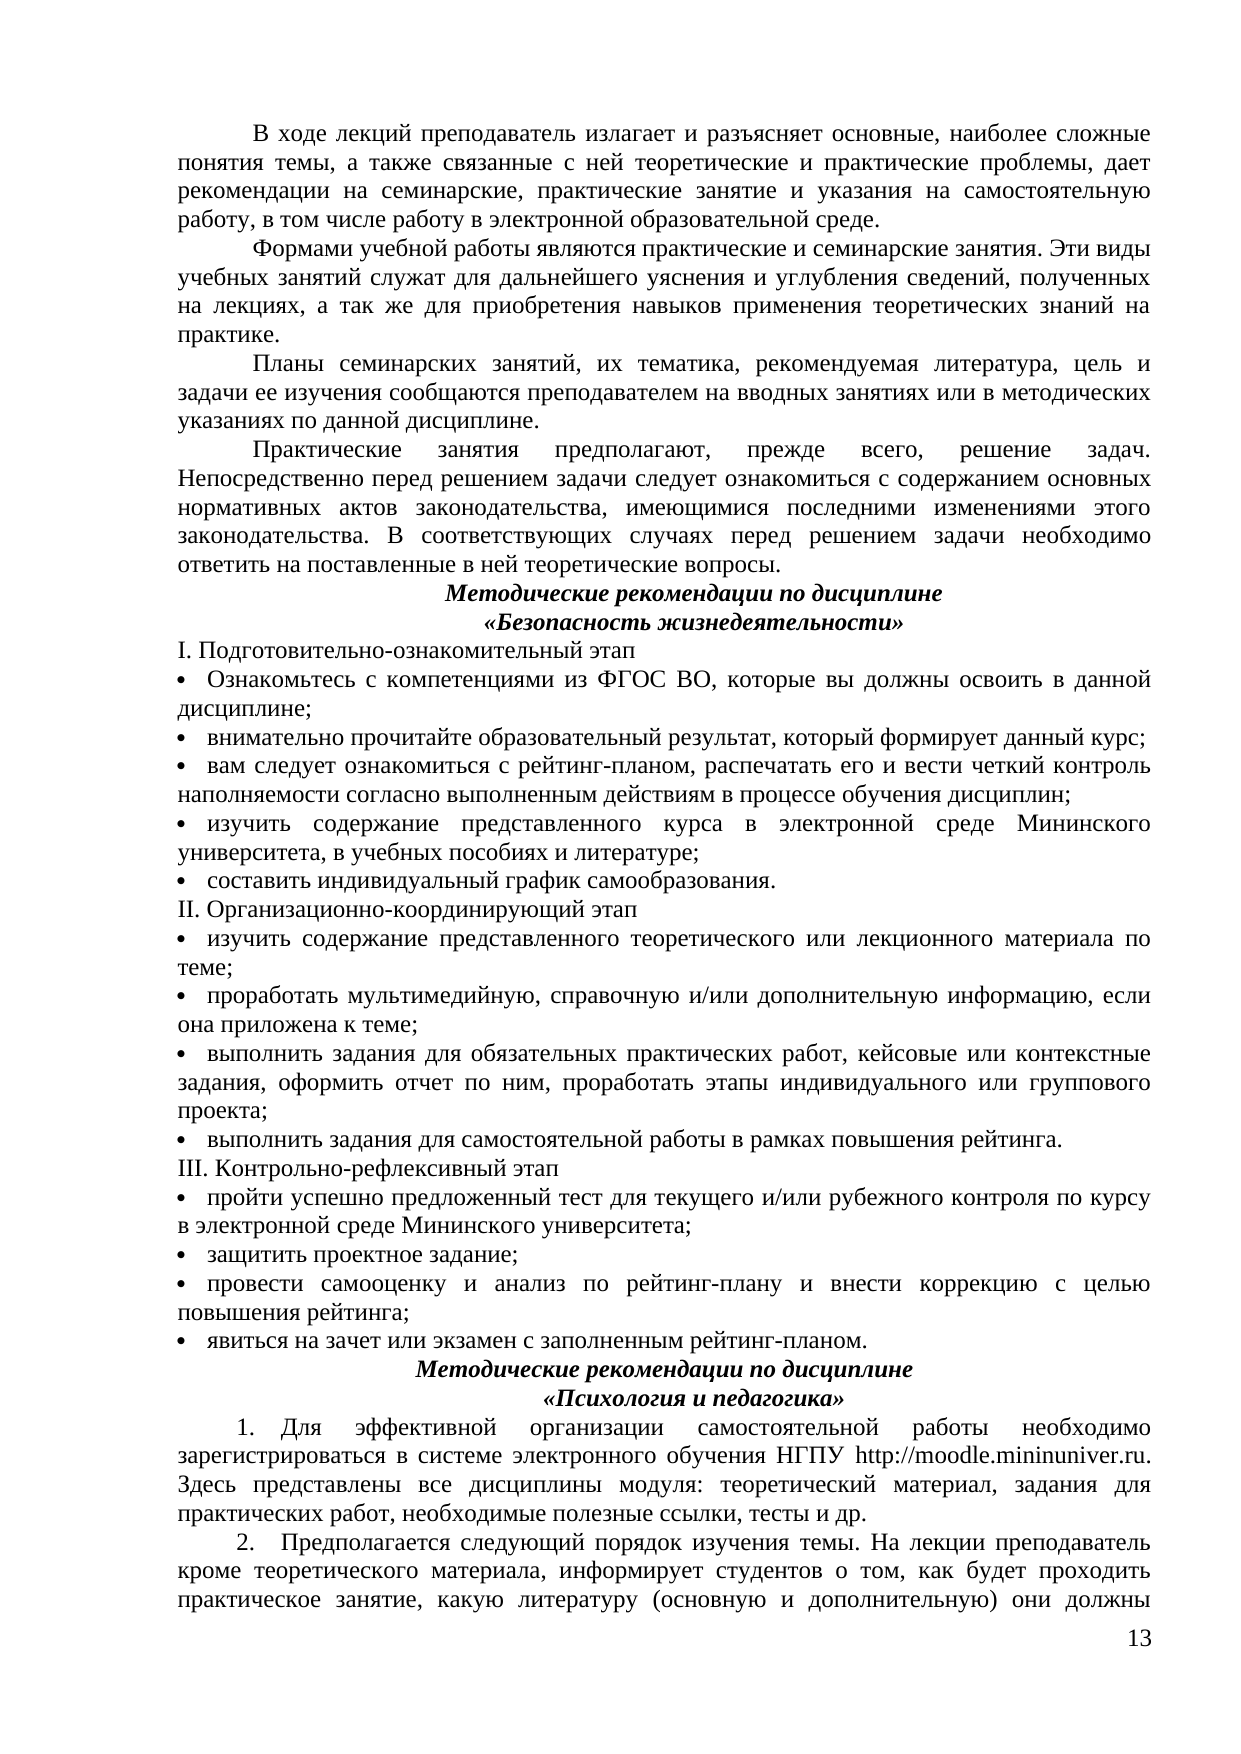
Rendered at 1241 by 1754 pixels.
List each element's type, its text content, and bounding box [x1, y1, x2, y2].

text «Безопасность жизнедеятельности» [177, 607, 1152, 636]
list провести самооценку и анализ по рейтинг-плану и внести коррекцию с целью повышения рейтинга; [177, 1268, 1152, 1326]
text В ходе лекций преподаватель излагает и разъясняет основные, наиболее сложные понятия темы, а также связанные с ней теоретические и практические проблемы, дает рекомендации на семинарские, практические занятие и указания на самостоятельную работу, в том числе работу в электронной образовательной среде. [177, 118, 1152, 233]
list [177, 1527, 1152, 1613]
text Планы семинарских занятий, их тематика, рекомендуемая литература, цель и задачи ее изучения сообщаются преподавателем на вводных занятиях или в методических указаниях по данной дисциплине. [177, 348, 1152, 434]
list изучить содержание представленного теоретического или лекционного материала по теме; [177, 923, 1152, 981]
text III. Контрольно-рефлексивный этап [177, 1153, 1152, 1182]
list выполнить задания для самостоятельной работы в рамках повышения рейтинга. [177, 1124, 1152, 1153]
list выполнить задания для обязательных практических работ, кейсовые или контекстные задания, оформить отчет по ним, проработать этапы индивидуального или группового проекта; [177, 1038, 1152, 1124]
text II. Организационно-координирующий этап [177, 894, 1152, 923]
list внимательно прочитайте образовательный результат, который формирует данный курс; [177, 722, 1152, 751]
text «Психология и педагогика» [177, 1383, 1152, 1412]
list Ознакомьтесь с компетенциями из ФГОС ВО, которые вы должны освоить в данной дисциплине; [177, 664, 1152, 722]
text Практические занятия предполагают, прежде всего, решение задач. Непосредственно перед решением задачи следует ознакомиться с содержанием основных нормативных актов законодательства, имеющимися последними изменениями этого законодательства. В соответствующих случаях перед решением задачи необходимо ответить на поставленные в ней теоретические вопросы. [177, 434, 1152, 578]
list проработать мультимедийную, справочную и/или дополнительную информацию, если она приложена к теме; [177, 981, 1152, 1038]
list вам следует ознакомиться с рейтинг-планом, распечатать его и вести четкий контроль наполняемости согласно выполненным действиям в процессе обучения дисциплин; [177, 751, 1152, 808]
list пройти успешно предложенный тест для текущего и/или рубежного контроля по курсу в электронной среде Мининского университета; [177, 1182, 1152, 1239]
list защитить проектное задание; [177, 1239, 1152, 1268]
list Для эффективной организации самостоятельной работы необходимо зарегистрироваться в системе электронного обучения НГПУ http://moodle.mininuniver.ru. Здесь представлены все дисциплины модуля: теоретический материал, задания для практических работ, необходимые полезные ссылки, тесты и др. [177, 1412, 1152, 1527]
list изучить содержание представленного курса в электронной среде Мининского университета, в учебных пособиях и литературе; [177, 808, 1152, 866]
text Методические рекомендации по дисциплине [177, 1354, 1152, 1383]
list явиться на зачет или экзамен с заполненным рейтинг-планом. [177, 1326, 1152, 1354]
text I. Подготовительно-ознакомительный этап [177, 636, 1152, 664]
list составить индивидуальный график самообразования. [177, 866, 1152, 894]
text Формами учебной работы являются практические и семинарские занятия. Эти виды учебных занятий служат для дальнейшего уяснения и углубления сведений, полученных на лекциях, а так же для приобретения навыков применения теоретических знаний на практике. [177, 233, 1152, 348]
text Методические рекомендации по дисциплине [177, 578, 1152, 607]
